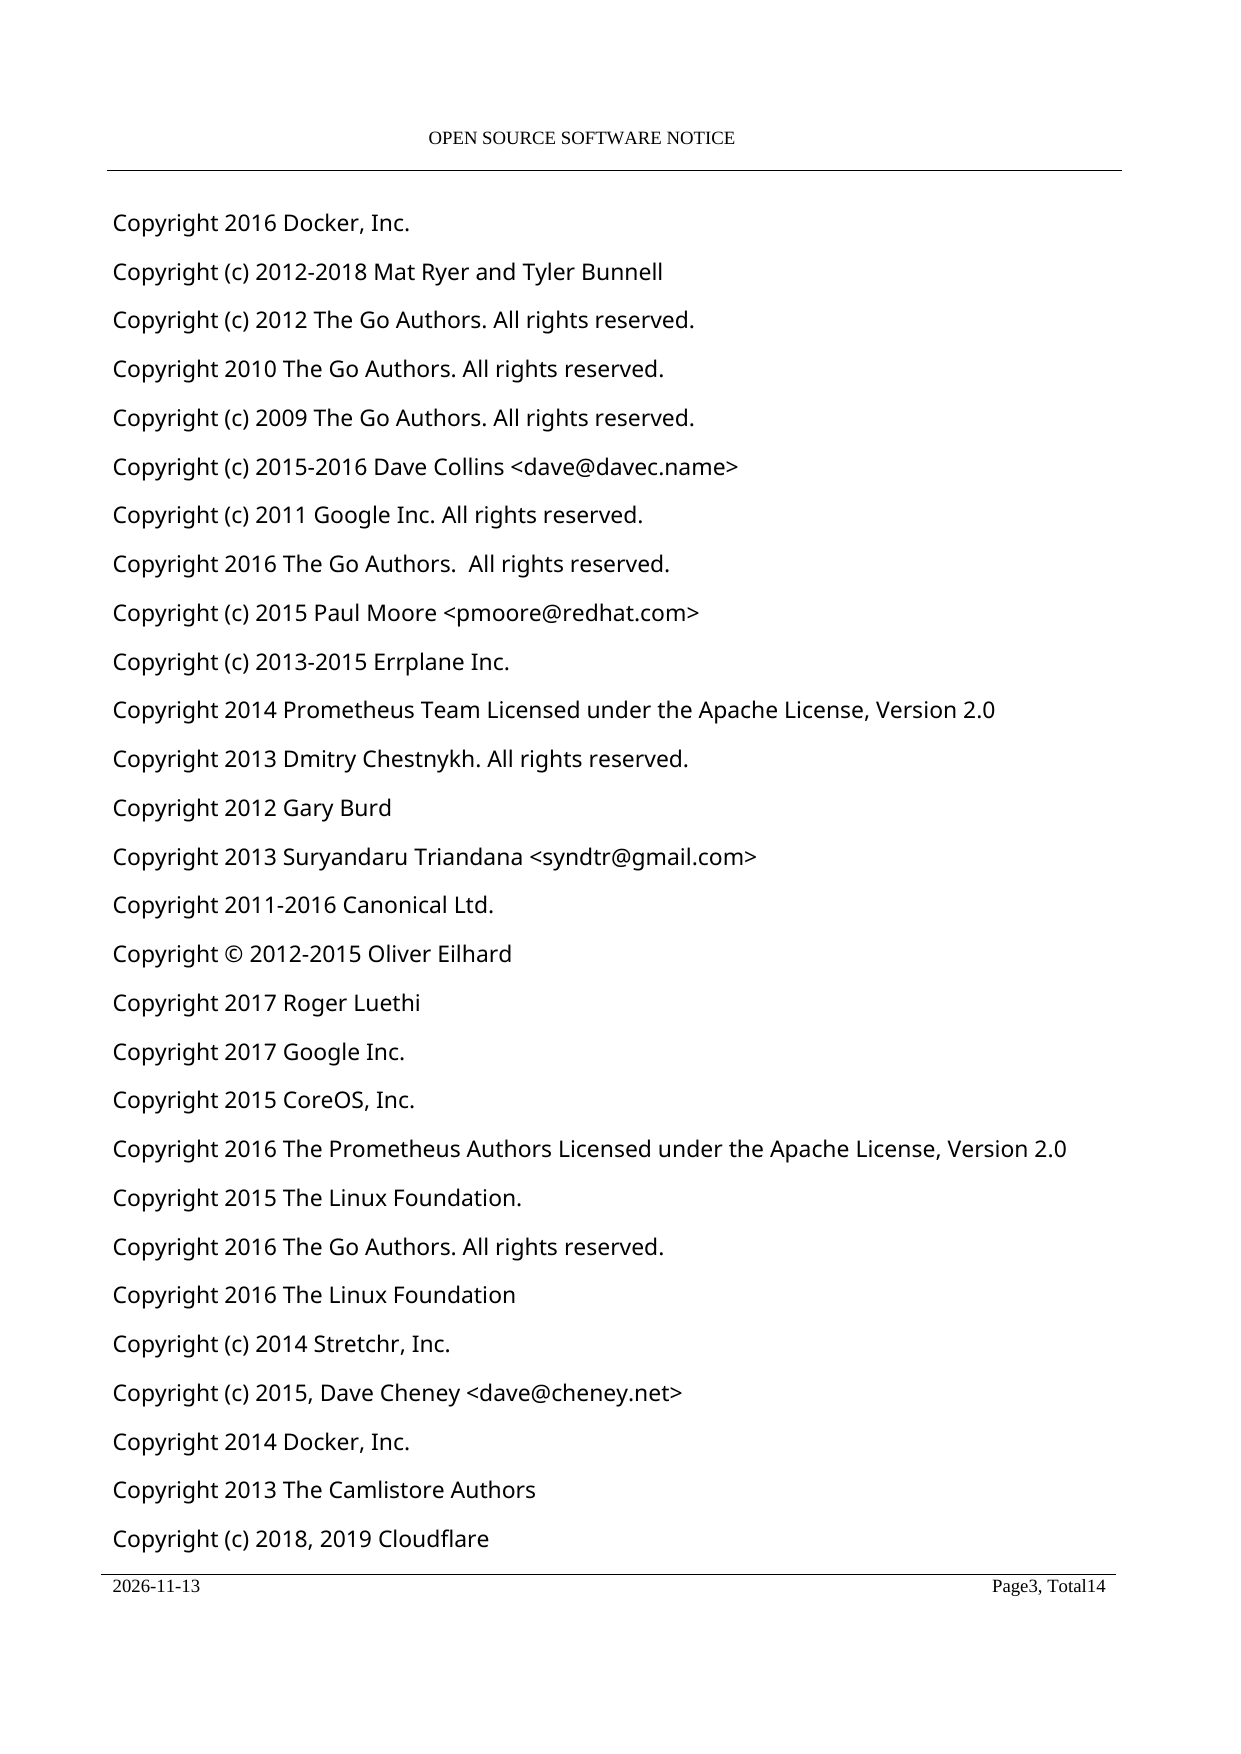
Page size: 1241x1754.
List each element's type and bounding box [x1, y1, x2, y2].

text [112, 206, 1128, 1555]
